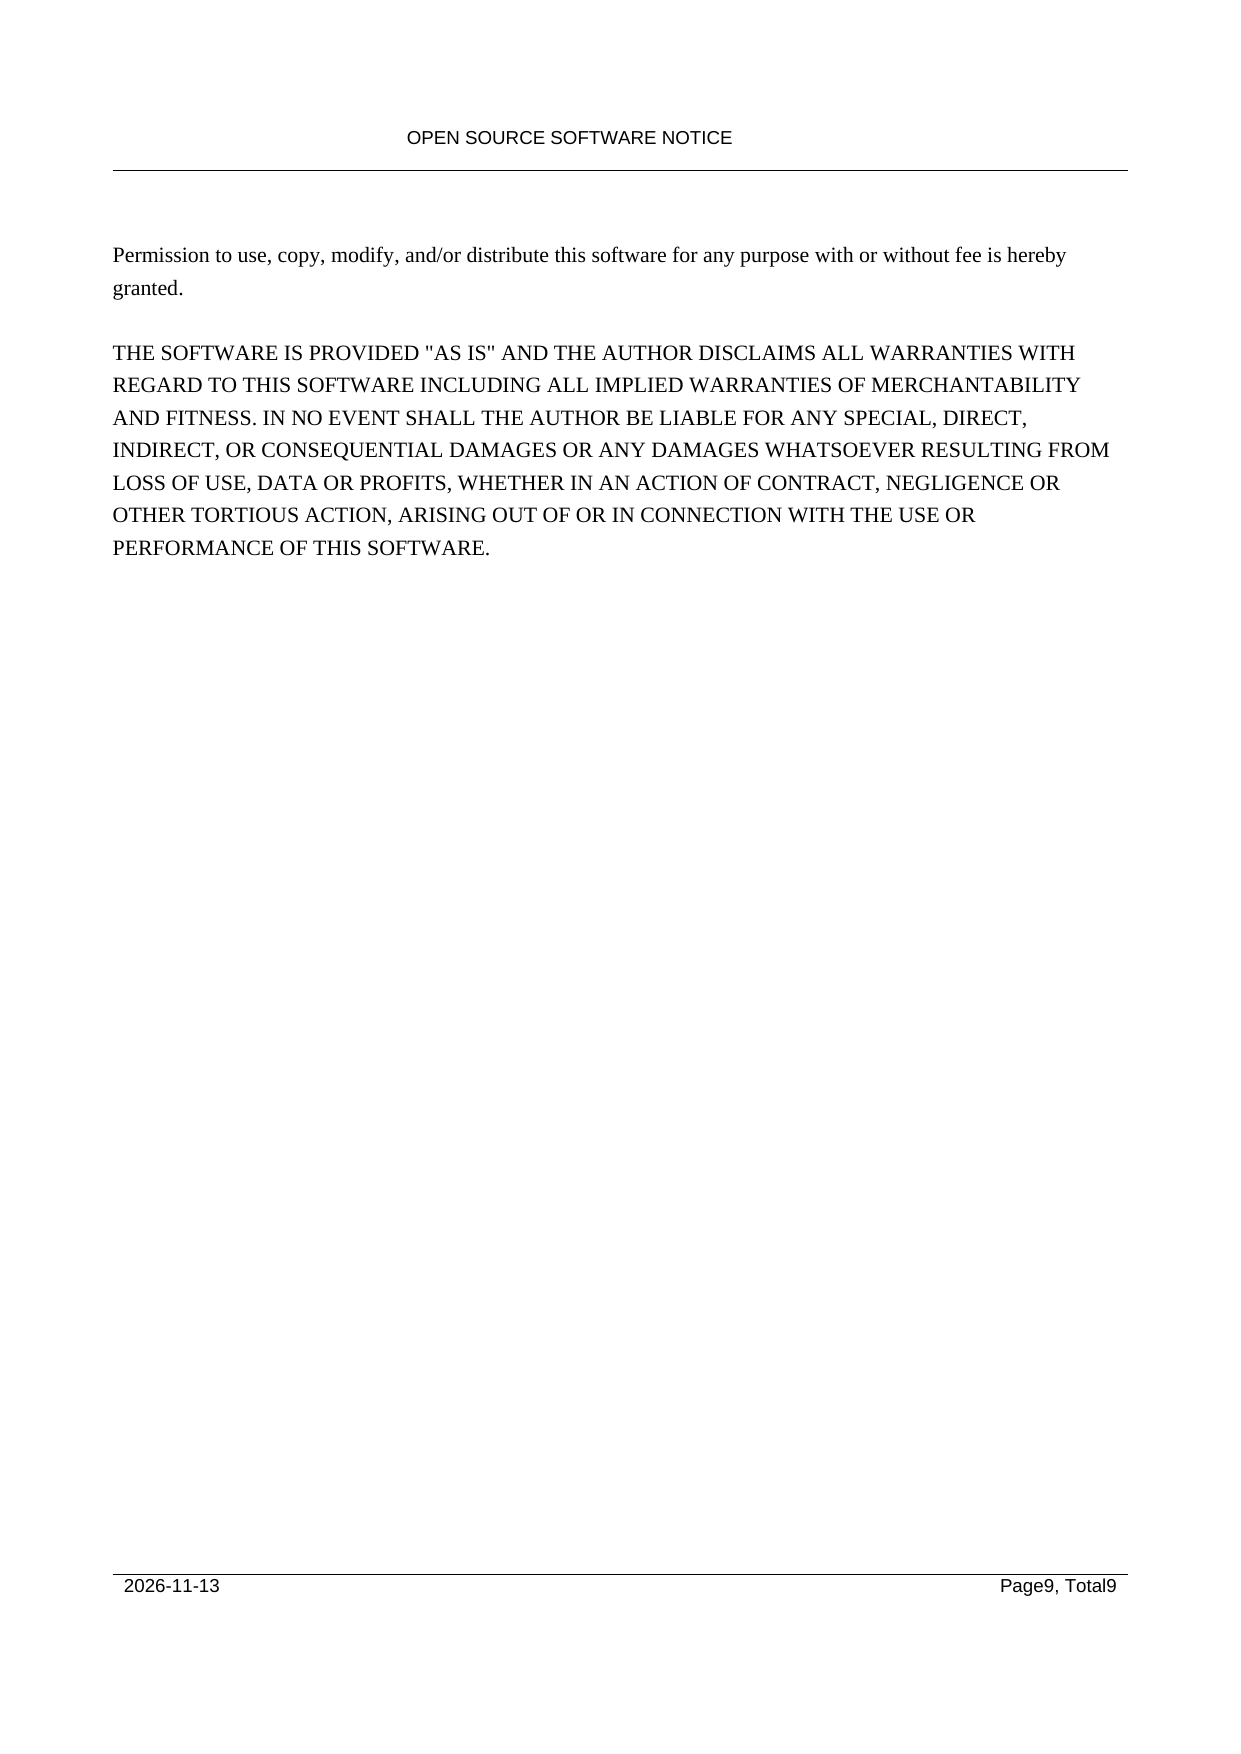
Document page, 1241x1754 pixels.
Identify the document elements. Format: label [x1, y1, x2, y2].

text [112, 206, 1128, 596]
